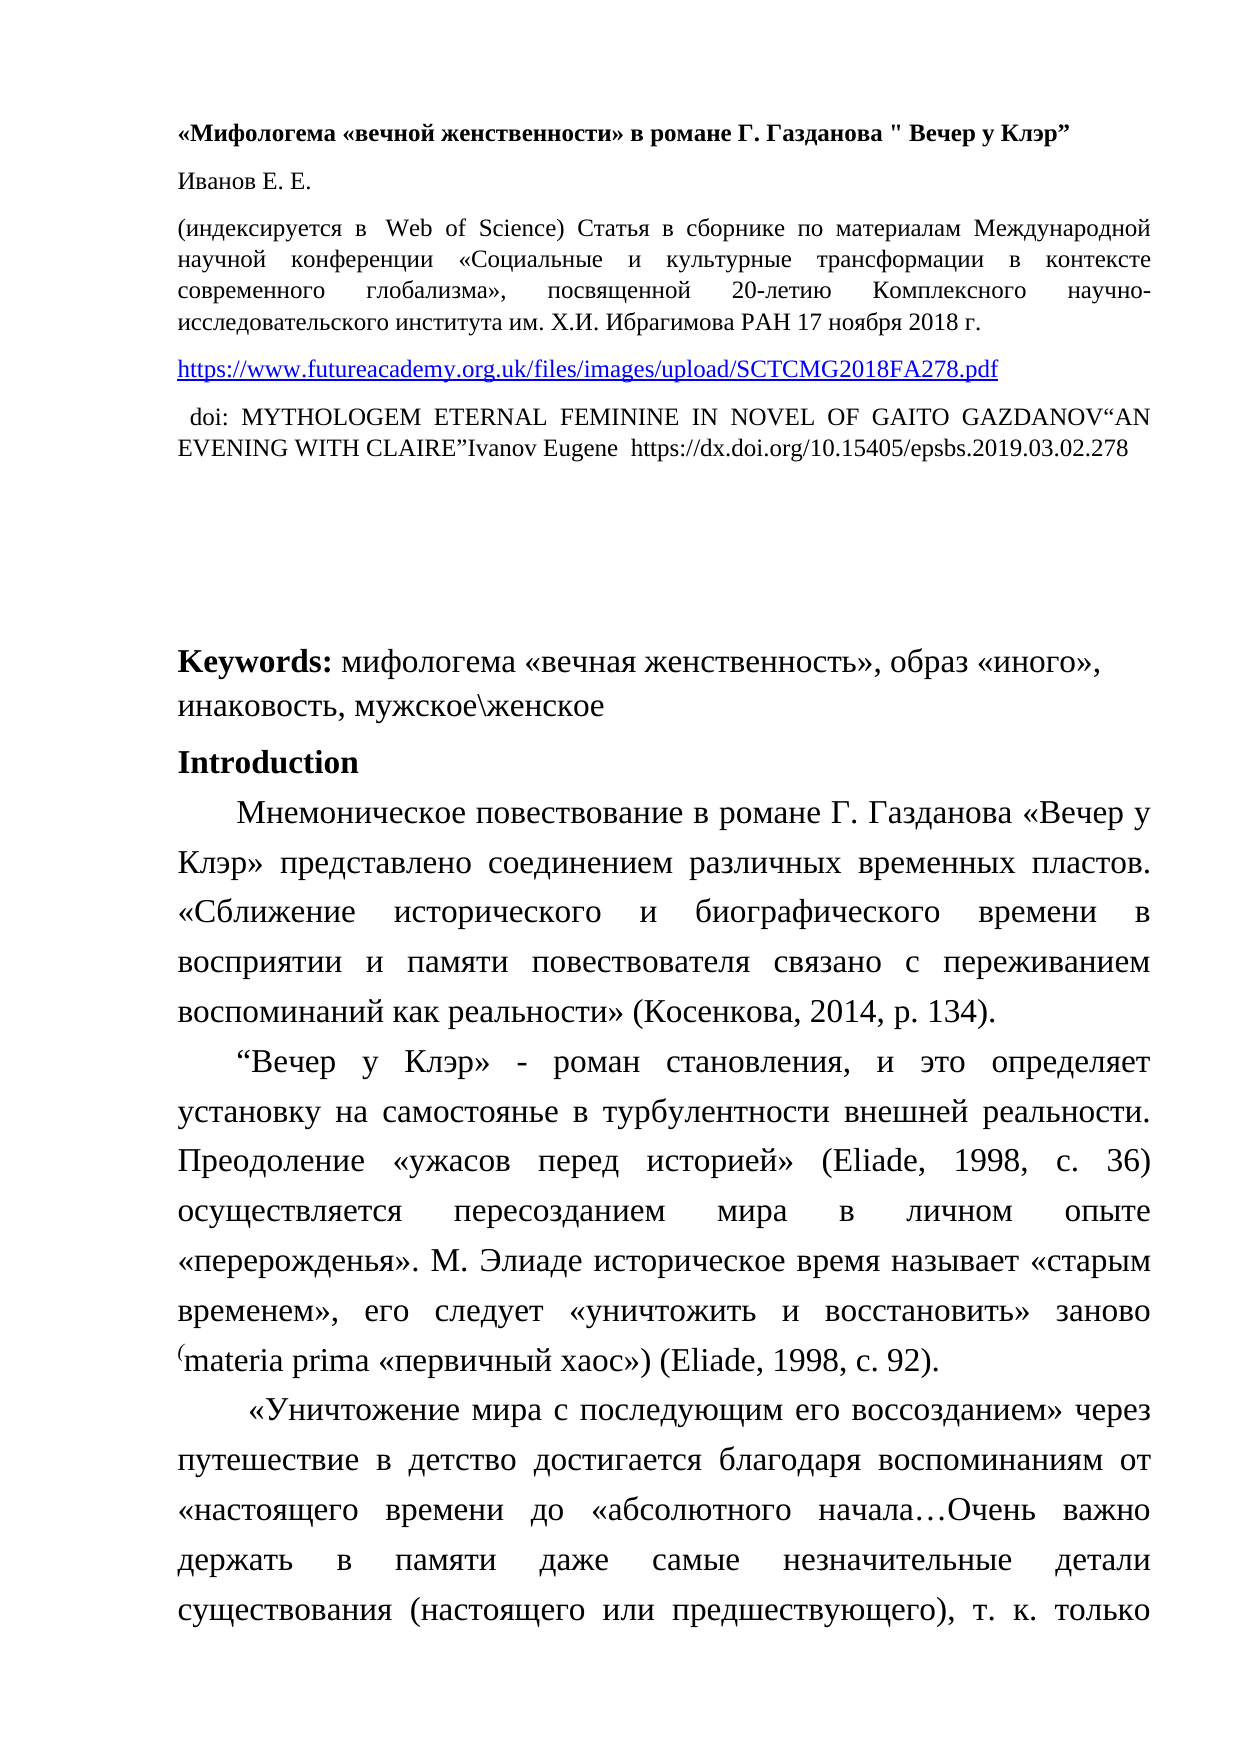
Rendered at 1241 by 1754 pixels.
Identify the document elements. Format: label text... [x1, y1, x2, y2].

text Introduction [177, 742, 1152, 781]
text Иванов Е. Е. [177, 166, 1152, 194]
text doi: MYTHOLOGEM ETERNAL FEMININE IN NOVEL OF GAITO GAZDANOV“AN EVENING WITH CLAIRE”Ivanov Eugene https://dx.doi.org/10.15405/epsbs.2019.03.02.278 [177, 402, 1152, 462]
text https://www.futureacademy.org.uk/files/images/upload/SCTCMG2018FA278.pdf [177, 354, 1152, 383]
text Keywords: мифологема «вечная женственность», образ «иного», инаковость, мужское\женское [177, 642, 1152, 724]
text «Мифологема «вечной женственности» в романе Г. Газданова " Вечер у Клэр” [177, 118, 1152, 147]
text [177, 1389, 1152, 1627]
text “Вечер у Клэр» - роман становления, и это определяет установку на самостоянье в турбулентности внешней реальности. Преодоление «ужасов перед историей» (Eliade, 1998, с. 36) осуществляется пересозданием мира в личном опыте «перерожденья». М. Элиаде историческое время называет «старым временем», его следует «уничтожить и восстановить» заново (materia prima «первичный хаос») (Eliade, 1998, с. 92). [177, 1041, 1152, 1378]
text Мнемоническое повествование в романе Г. Газданова «Вечер у Клэр» представлено соединением различных временных пластов. «Сближение исторического и биографического времени в восприятии и памяти повествователя связано с переживанием воспоминаний как реальности» (Косенкова, 2014, p. 134). [177, 792, 1152, 1029]
text (индексируется в Web of Science) Cтатья в сборнике по материалам Международной научной конференции «Социальные и культурные трансформации в контексте современного глобализма», посвященной 20-летию Комплексного научно-исследовательского института им. Х.И. Ибрагимова РАН 17 ноября 2018 г. [177, 213, 1152, 335]
